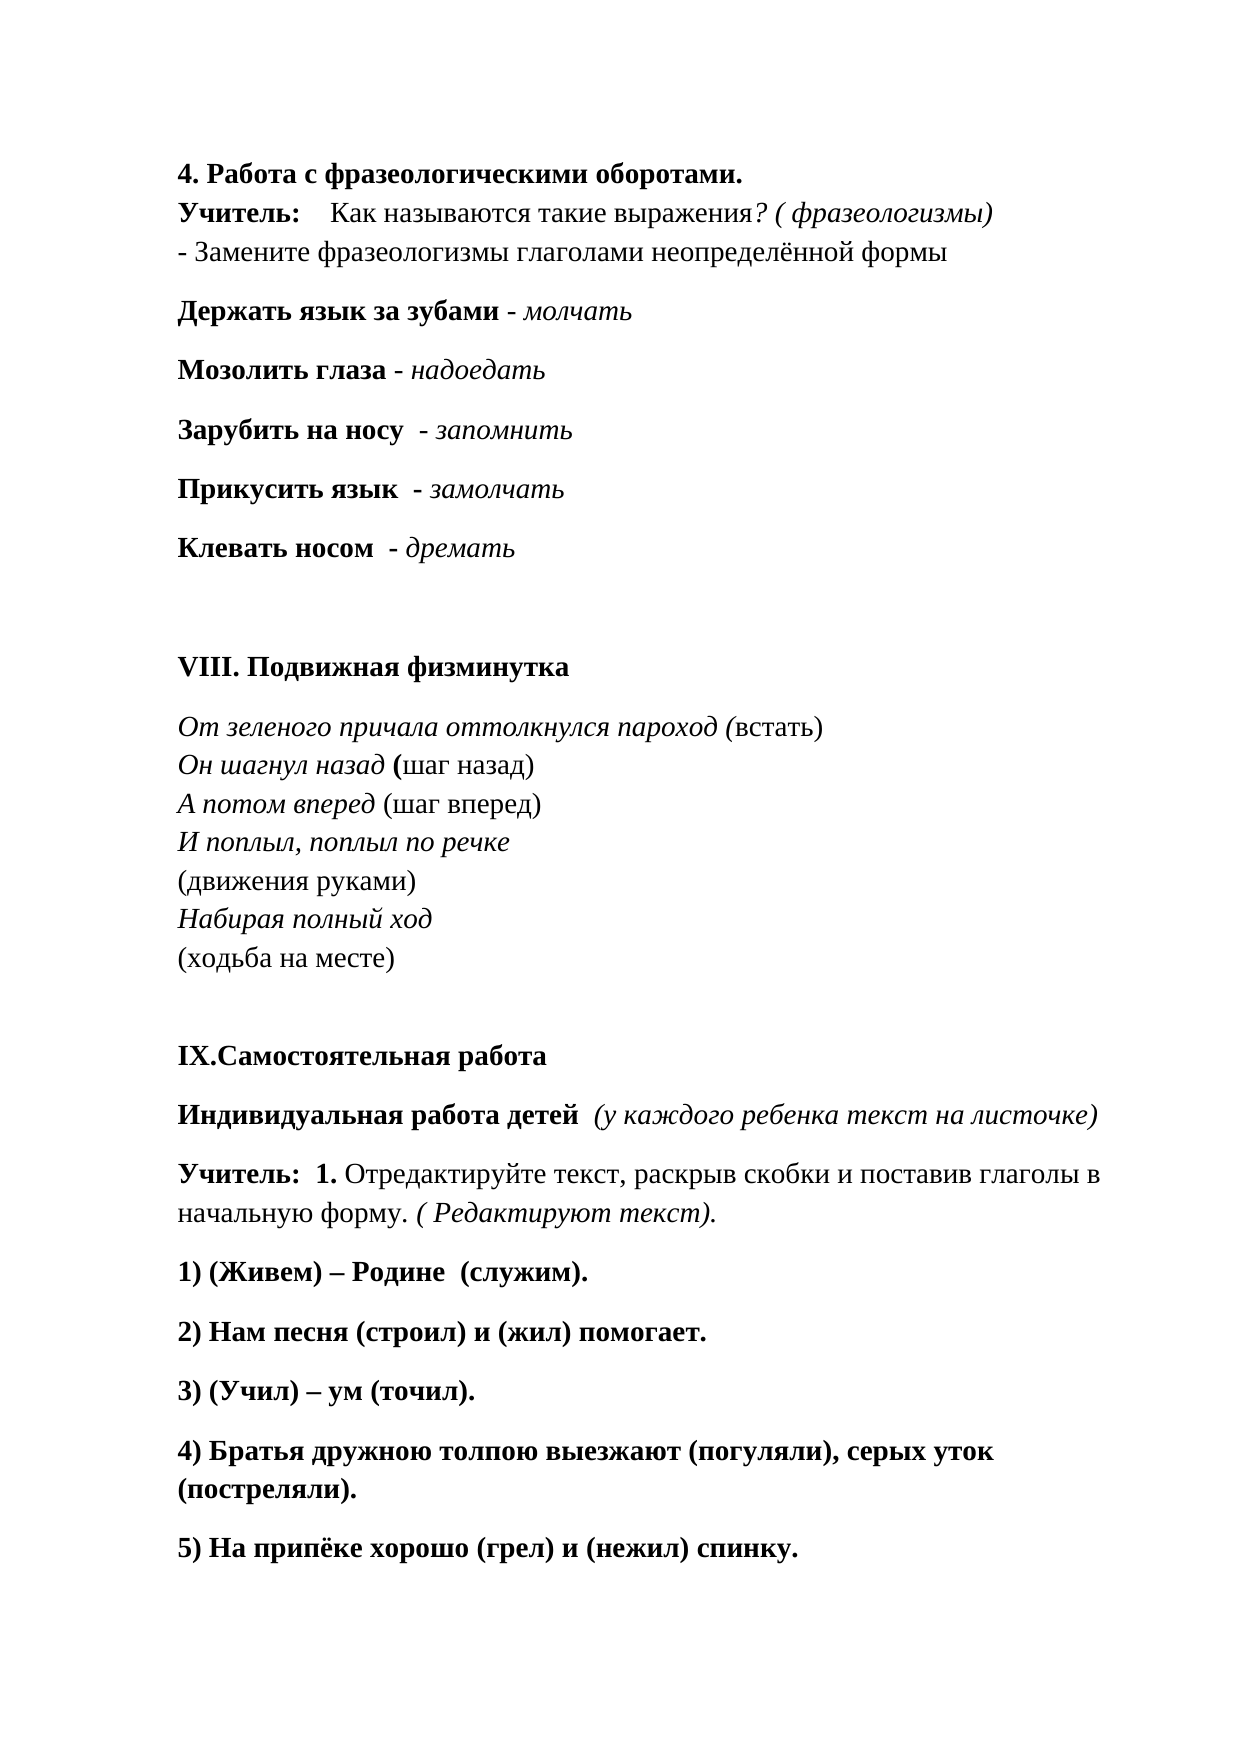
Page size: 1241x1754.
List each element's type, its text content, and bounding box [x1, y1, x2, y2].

text (движения руками) [177, 863, 1152, 896]
text Он шагнул назад (шаг назад) [177, 747, 1152, 781]
text 5) На припёке хорошо (грел) и (нежил) спинку. [177, 1531, 1152, 1564]
text Прикусить язык - замолчать [177, 471, 1152, 505]
text Индивидуальная работа детей (у каждого ребенка текст на листочке) [177, 1097, 1152, 1131]
text VIII. Подвижная физминутка [177, 649, 1152, 683]
text Клевать носом - дремать [177, 531, 1152, 564]
text От зеленого причала оттолкнулся пароход (встать) [177, 709, 1152, 742]
text 1) (Живем) – Родине (служим). [177, 1254, 1152, 1288]
text IX.Самостоятельная работа [177, 1038, 1152, 1071]
text (ходьба на месте) [177, 940, 1152, 973]
text 2) Нам песня (строил) и (жил) помогает. [177, 1314, 1152, 1347]
text А потом вперед (шаг вперед) [177, 786, 1152, 819]
text 4) Братья дружною толпою выезжают (погуляли), серых уток (постреляли). [177, 1433, 1152, 1505]
text Держать язык за зубами - молчать [177, 293, 1152, 327]
text Учитель: 1. Отредактируйте текст, раскрыв скобки и поставив глаголы в начальную форму. ( Редактируют текст). [177, 1157, 1152, 1229]
text И поплыл, поплыл по речке [177, 824, 1152, 858]
text 3) (Учил) – ум (точил). [177, 1373, 1152, 1407]
text Мозолить глаза - надоедать [177, 352, 1152, 386]
text - Замените фразеологизмы глаголами неопределённой формы [177, 234, 1152, 267]
text Набирая полный ход [177, 901, 1152, 935]
text Зарубить на носу - запомнить [177, 412, 1152, 445]
text Учитель: Как называются такие выражения? ( фразеологизмы) [177, 195, 1152, 229]
text 4. Работа с фразеологическими оборотами. [177, 157, 1152, 190]
